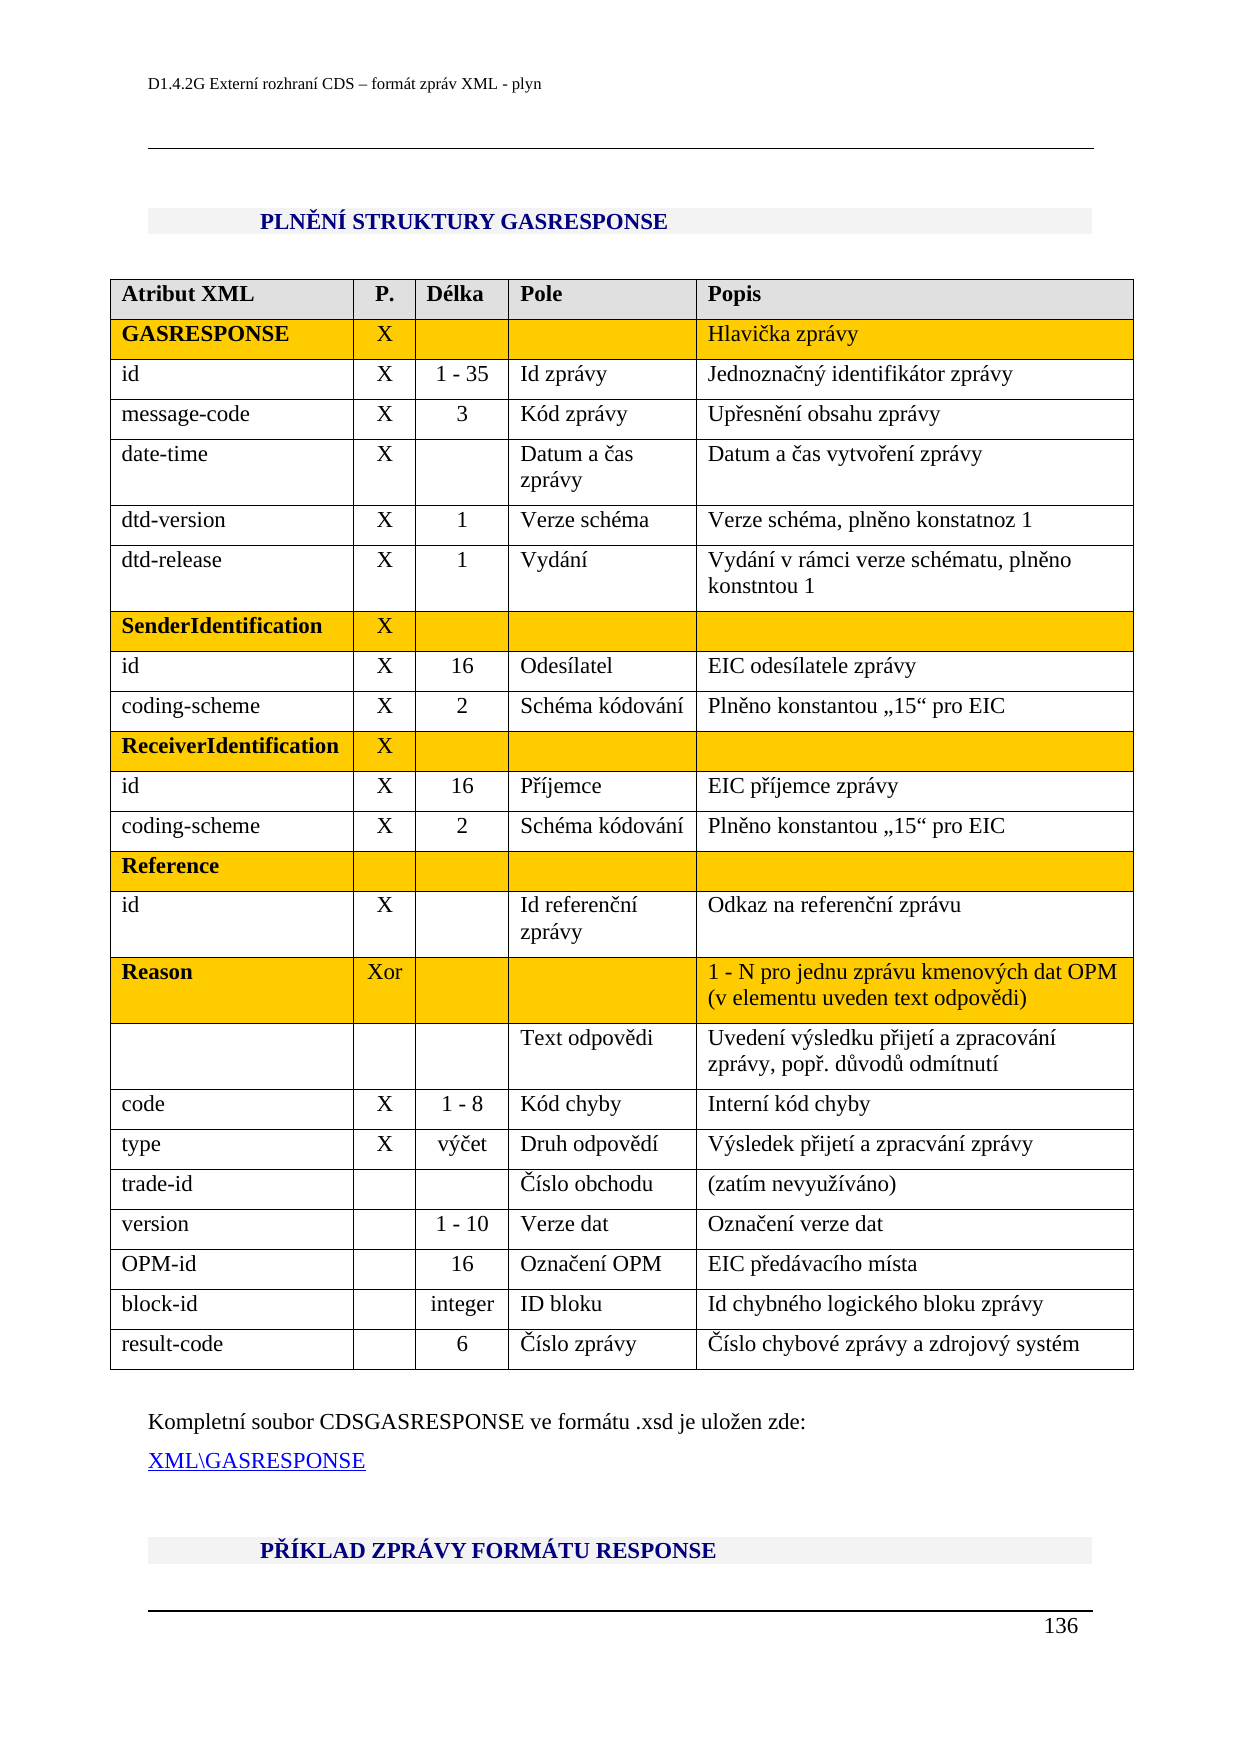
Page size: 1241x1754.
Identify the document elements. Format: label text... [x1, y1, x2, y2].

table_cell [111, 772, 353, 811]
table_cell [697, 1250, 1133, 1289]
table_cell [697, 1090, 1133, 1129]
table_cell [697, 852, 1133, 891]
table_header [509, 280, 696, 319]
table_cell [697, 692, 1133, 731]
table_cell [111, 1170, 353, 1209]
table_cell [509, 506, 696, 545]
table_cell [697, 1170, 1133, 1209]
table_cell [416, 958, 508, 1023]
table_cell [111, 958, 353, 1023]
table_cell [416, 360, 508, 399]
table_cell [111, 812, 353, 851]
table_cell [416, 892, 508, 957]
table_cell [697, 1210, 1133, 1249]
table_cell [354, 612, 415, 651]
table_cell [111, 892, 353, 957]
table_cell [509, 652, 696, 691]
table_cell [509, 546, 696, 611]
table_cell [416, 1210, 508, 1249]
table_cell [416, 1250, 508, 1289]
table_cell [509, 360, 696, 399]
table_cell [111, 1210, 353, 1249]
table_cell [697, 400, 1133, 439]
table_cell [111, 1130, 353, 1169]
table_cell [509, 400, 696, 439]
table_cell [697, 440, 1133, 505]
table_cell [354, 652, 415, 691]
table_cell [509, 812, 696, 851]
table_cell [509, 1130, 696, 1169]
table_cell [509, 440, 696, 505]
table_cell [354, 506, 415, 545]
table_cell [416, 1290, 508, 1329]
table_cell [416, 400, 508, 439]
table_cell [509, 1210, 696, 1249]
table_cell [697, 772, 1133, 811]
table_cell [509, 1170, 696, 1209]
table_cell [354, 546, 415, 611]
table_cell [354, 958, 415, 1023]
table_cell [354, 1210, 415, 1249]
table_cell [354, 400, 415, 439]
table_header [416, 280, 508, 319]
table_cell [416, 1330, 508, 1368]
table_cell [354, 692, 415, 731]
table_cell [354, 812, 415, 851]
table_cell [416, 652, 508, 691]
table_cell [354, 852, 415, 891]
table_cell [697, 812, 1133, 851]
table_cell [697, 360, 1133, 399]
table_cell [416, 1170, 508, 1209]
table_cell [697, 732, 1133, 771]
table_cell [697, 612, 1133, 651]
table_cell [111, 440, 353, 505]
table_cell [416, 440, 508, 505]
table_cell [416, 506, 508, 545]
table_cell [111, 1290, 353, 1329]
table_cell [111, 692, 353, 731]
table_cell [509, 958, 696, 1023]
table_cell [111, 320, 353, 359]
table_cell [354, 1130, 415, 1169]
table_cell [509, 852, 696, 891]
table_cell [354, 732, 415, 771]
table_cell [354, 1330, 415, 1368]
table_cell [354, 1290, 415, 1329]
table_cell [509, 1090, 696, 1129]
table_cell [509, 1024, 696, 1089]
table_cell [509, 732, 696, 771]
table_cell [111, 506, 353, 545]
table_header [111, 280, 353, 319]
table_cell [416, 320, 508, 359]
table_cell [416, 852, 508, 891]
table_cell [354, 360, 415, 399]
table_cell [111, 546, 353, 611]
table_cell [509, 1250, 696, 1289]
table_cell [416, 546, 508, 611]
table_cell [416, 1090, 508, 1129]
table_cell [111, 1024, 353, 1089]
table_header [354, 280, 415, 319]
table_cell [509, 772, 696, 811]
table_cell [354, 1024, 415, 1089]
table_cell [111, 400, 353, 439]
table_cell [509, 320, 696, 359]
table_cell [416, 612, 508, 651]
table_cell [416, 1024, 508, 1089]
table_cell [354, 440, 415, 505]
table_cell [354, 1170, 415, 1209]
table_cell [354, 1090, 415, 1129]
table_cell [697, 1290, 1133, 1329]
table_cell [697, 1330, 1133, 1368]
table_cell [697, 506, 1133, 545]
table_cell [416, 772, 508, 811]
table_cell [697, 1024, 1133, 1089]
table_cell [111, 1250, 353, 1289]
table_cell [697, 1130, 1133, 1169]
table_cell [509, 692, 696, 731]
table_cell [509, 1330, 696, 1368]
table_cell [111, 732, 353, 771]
subtitle Příklad zprávy formátu RESPONSE [148, 1537, 1092, 1564]
text Kompletní soubor CDSGASRESPONSE ve formátu .xsd je uložen zde: [148, 1408, 1092, 1435]
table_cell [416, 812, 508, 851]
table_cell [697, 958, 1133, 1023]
subtitle plnění struktury GASRESPONSE [148, 208, 1092, 234]
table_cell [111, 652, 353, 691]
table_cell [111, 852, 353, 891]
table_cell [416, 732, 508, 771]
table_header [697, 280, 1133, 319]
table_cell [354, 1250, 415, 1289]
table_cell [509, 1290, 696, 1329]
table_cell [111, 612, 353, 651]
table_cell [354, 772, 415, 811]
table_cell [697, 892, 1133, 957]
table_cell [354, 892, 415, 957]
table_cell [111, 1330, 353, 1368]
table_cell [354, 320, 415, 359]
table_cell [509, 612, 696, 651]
text XML\GASRESPONSE [148, 1447, 1092, 1474]
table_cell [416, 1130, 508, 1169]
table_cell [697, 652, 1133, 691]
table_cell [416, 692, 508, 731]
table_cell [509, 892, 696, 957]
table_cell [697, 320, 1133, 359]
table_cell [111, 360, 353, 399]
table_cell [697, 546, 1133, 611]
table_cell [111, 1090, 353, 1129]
